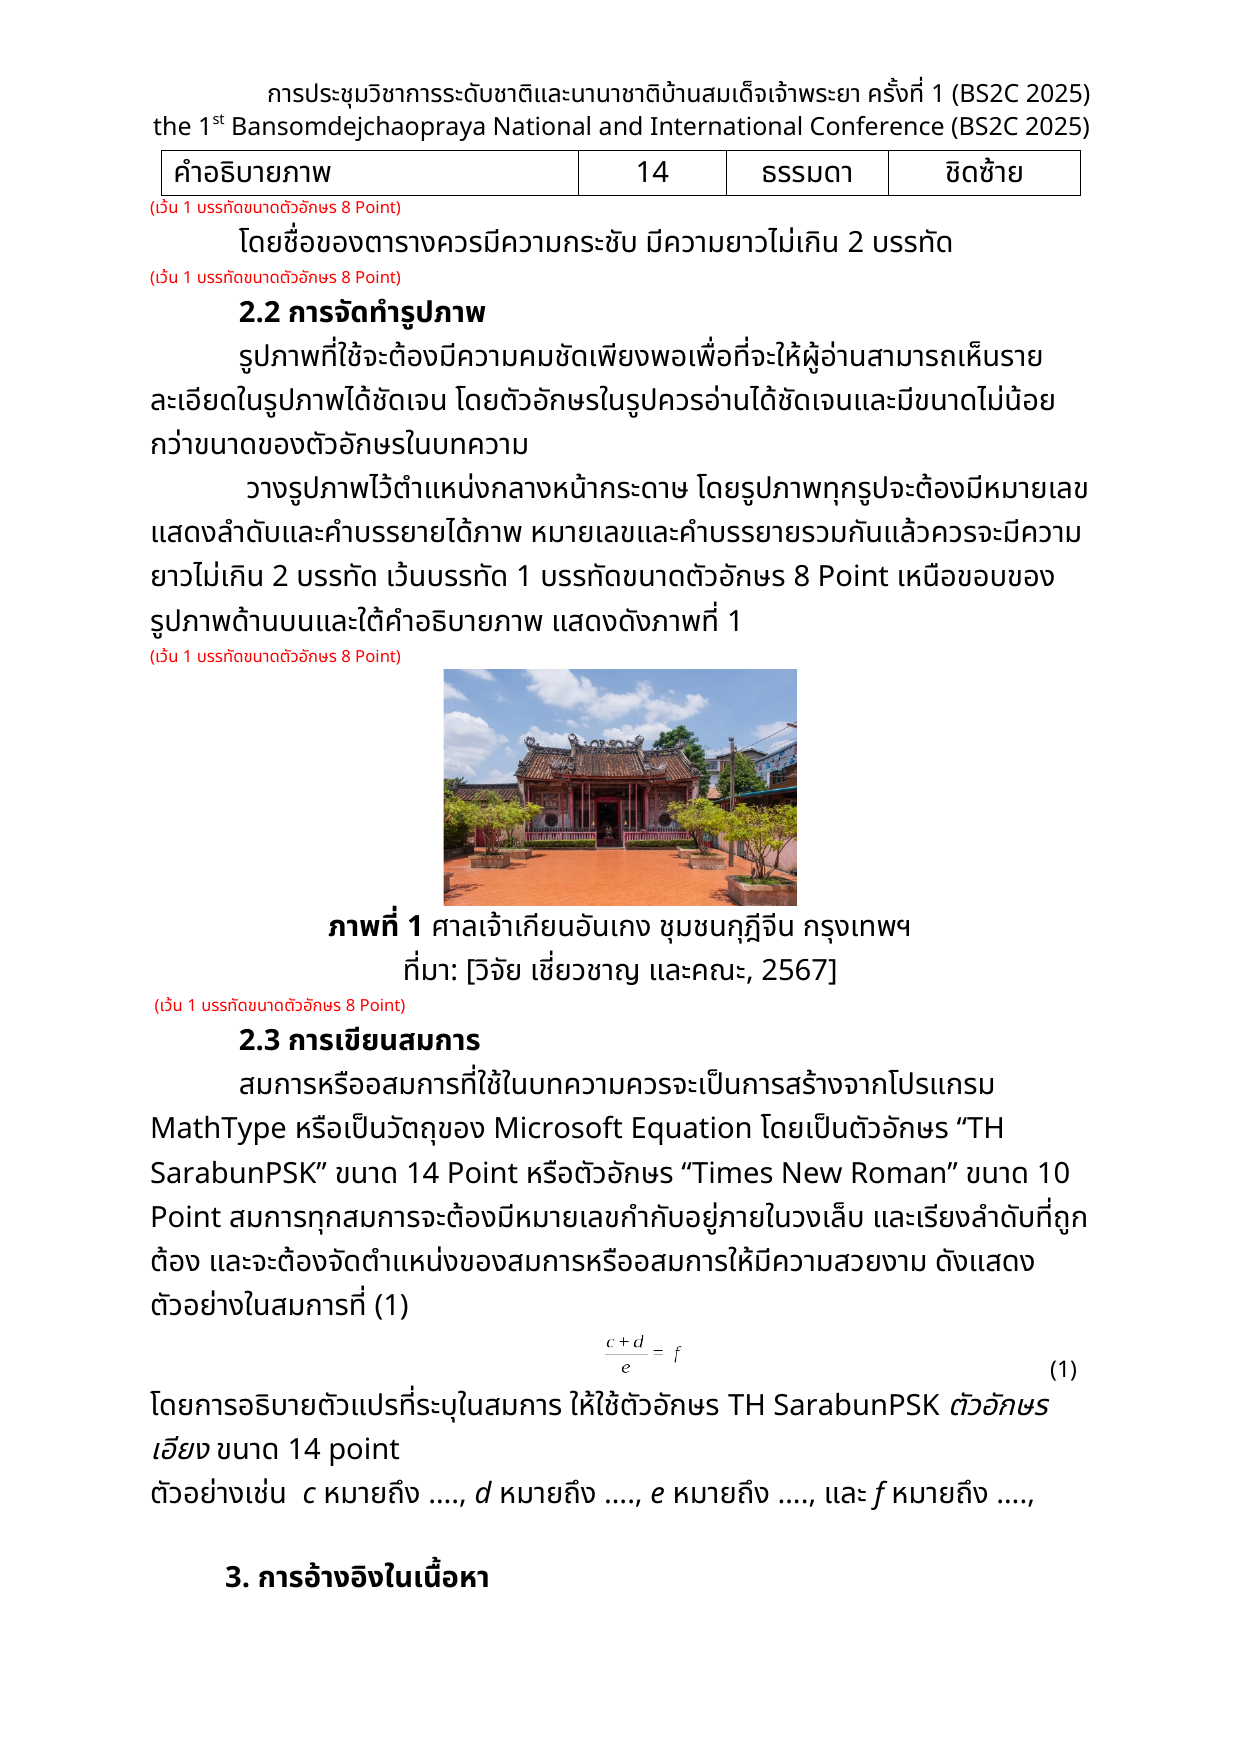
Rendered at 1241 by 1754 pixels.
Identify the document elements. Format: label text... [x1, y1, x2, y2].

text สมการหรืออสมการที่ใช้ในบทความควรจะเป็นการสร้างจากโปรแกรม MathType หรือเป็นวัตถุของ Microsoft Equation โดยเป็นตัวอักษร “TH SarabunPSK” ขนาด 14 Point หรือตัวอักษร “Times New Roman” ขนาด 10 Point สมการทุกสมการจะต้องมีหมายเลขกำกับอยู่ภายในวงเล็บ และเรียงลำดับที่ถูกต้อง และจะต้องจัดตำแหน่งของสมการหรืออสมการให้มีความสวยงาม ดังแสดงตัวอย่างในสมการที่ (1) [150, 1063, 1090, 1329]
text รูปภาพที่ใช้จะต้องมีความคมชัดเพียงพอเพื่อที่จะให้ผู้อ่านสามารถเห็นรายละเอียดในรูปภาพได้ชัดเจน โดยตัวอักษรในรูปควรอ่านได้ชัดเจนและมีขนาดไม่น้อยกว่าขนาดของตัวอักษรในบทความ [150, 335, 1090, 467]
text (เว้น 1 บรรทัดขนาดตัวอักษร 8 Point) [150, 196, 1090, 221]
text 2.2 การจัดทำรูปภาพ [225, 291, 1090, 335]
picture [443, 669, 797, 906]
text วางรูปภาพไว้ตำแหน่งกลางหน้ากระดาษ โดยรูปภาพทุกรูปจะต้องมีหมายเลขแสดงลำดับและคำบรรยายได้ภาพ หมายเลขและคำบรรยายรวมกันแล้วควรจะมีความยาวไม่เกิน 2 บรรทัด เว้นบรรทัด 1 บรรทัดขนาดตัวอักษร 8 Point เหนือขอบของรูปภาพด้านบนและใต้คำอธิบายภาพ แสดงดังภาพที่ 1 [150, 467, 1090, 644]
table_cell ธรรมดา [727, 151, 888, 195]
text โดยชื่อของตารางควรมีความกระชับ มีความยาวไม่เกิน 2 บรรทัด [150, 221, 1090, 266]
table_cell ชิดซ้าย [889, 151, 1080, 195]
text ตัวอย่างเช่น c หมายถึง …., d หมายถึง …., e หมายถึง …., และ f หมายถึง …., [150, 1473, 1090, 1517]
text 2.3 การเขียนสมการ [225, 1019, 1090, 1063]
text (เว้น 1 บรรทัดขนาดตัวอักษร 8 Point) [150, 644, 1090, 669]
text ภาพที่ 1 ศาลเจ้าเกียนอันเกง ชุมชนกุฎีจีน กรุงเทพฯ [150, 905, 1090, 950]
table_cell 14 [579, 151, 726, 195]
text ที่มา: [วิจัย เชี่ยวชาญ และคณะ, 2567] [150, 950, 1090, 994]
text (1) [375, 1329, 1090, 1384]
text 3. การอ้างอิงในเนื้อหา [150, 1557, 1090, 1601]
text (เว้น 1 บรรทัดขนาดตัวอักษร 8 Point) [150, 266, 1090, 291]
text (เว้น 1 บรรทัดขนาดตัวอักษร 8 Point) [150, 994, 1090, 1019]
text โดยการอธิบายตัวแปรที่ระบุในสมการ ให้ใช้ตัวอักษร TH SarabunPSK ตัวอักษรเอียง ขนาด 14 point [150, 1384, 1090, 1473]
table_cell คำอธิบายภาพ [162, 151, 578, 195]
